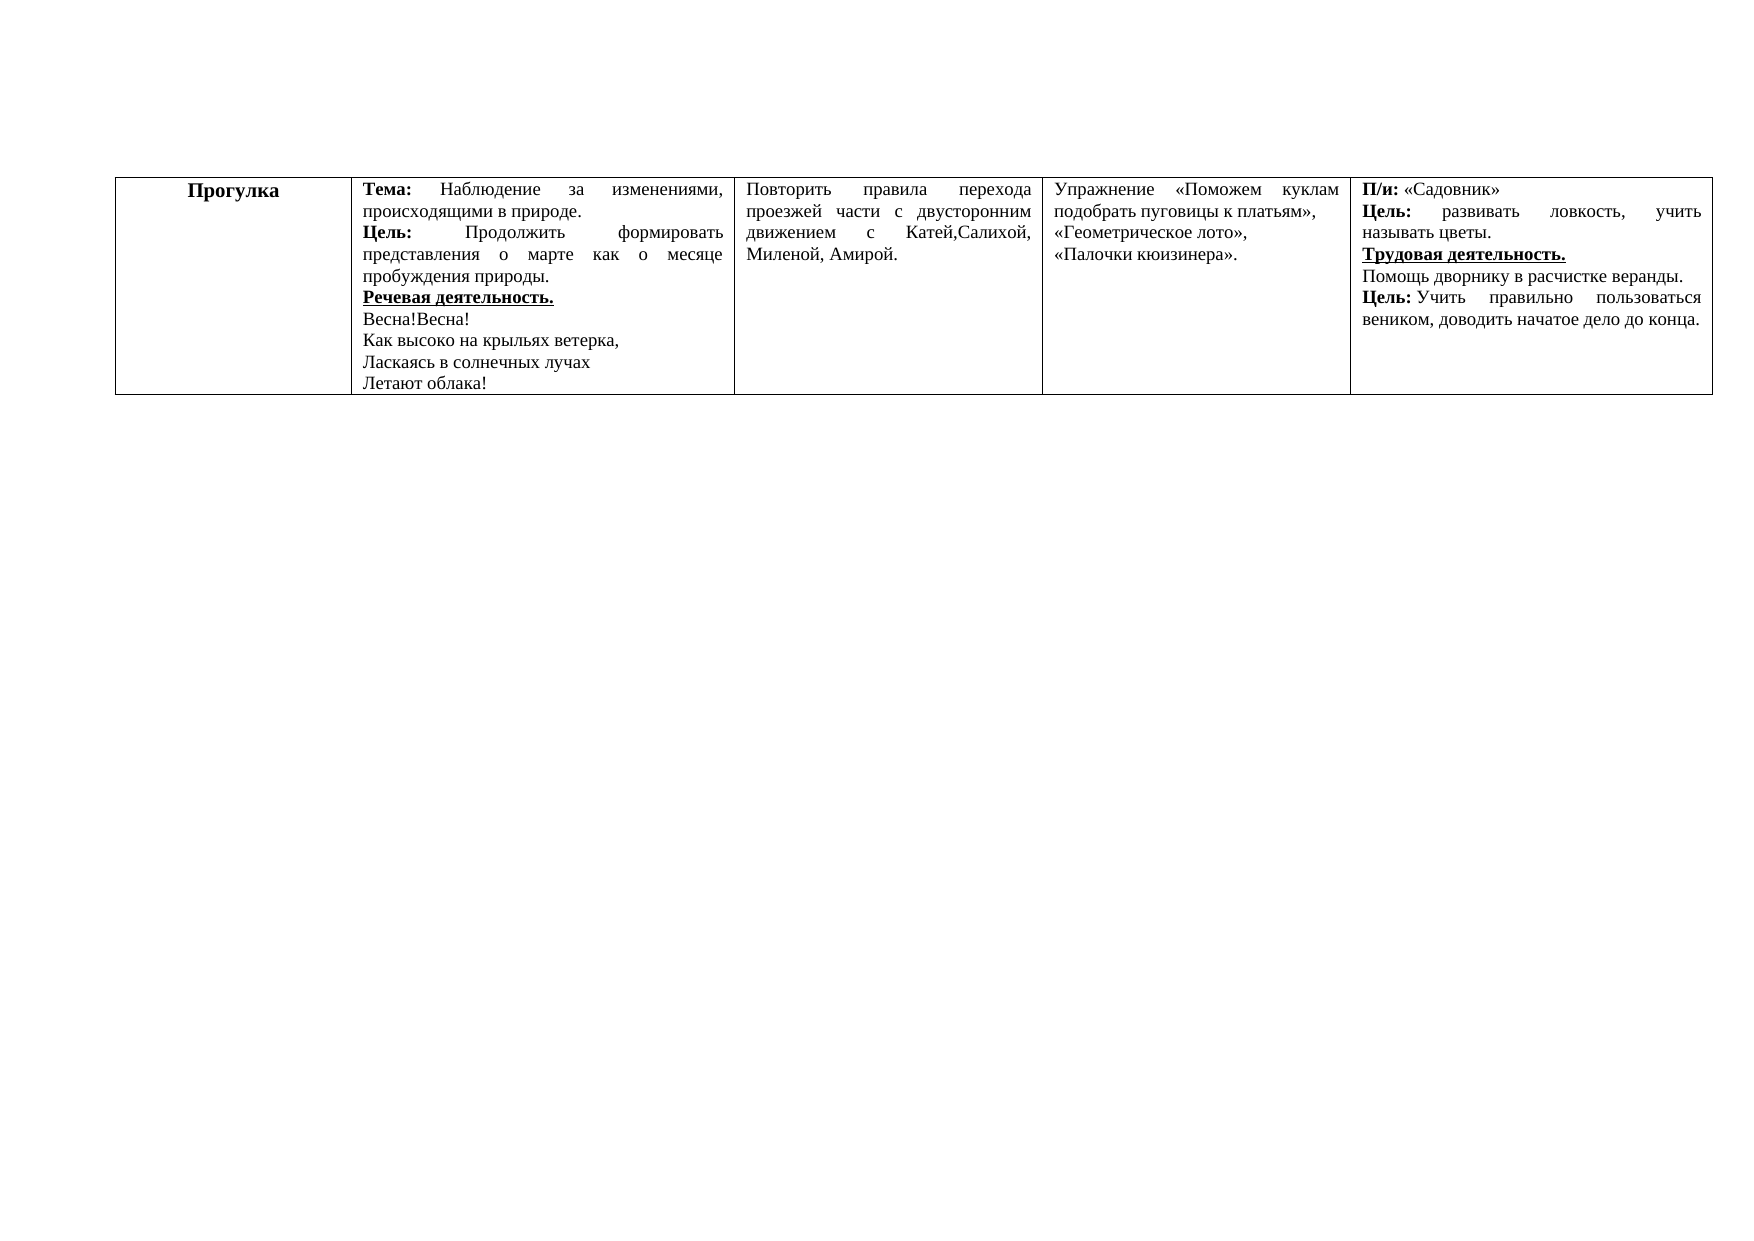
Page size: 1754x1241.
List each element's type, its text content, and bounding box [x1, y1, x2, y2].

table_header Упражнение «Поможем куклам подобрать пуговицы к платьям», «Геометрическое лото», «Палочки кюизинера». [1043, 178, 1350, 394]
table_header Прогулка [116, 178, 351, 394]
table_header П/и: «Садовник» Цель: развивать ловкость, учить называть цветы. Трудовая деятельность. Помощь дворнику в расчистке веранды. Цель: Учить правильно пользоваться веником, доводить начатое дело до конца. [1351, 178, 1712, 394]
table_header Тема: Наблюдение за изменениями, происходящими в природе. Цель: Продолжить формировать представления о марте как о месяце пробуждения природы. Речевая деятельность. Весна!Весна! Как высоко на крыльях ветерка, Ласкаясь в солнечных лучах Летают облака! [352, 178, 734, 394]
table_header Повторить правила перехода проезжей части с двусторонним движением с Катей,Салихой, Миленой, Амирой. [735, 178, 1042, 394]
